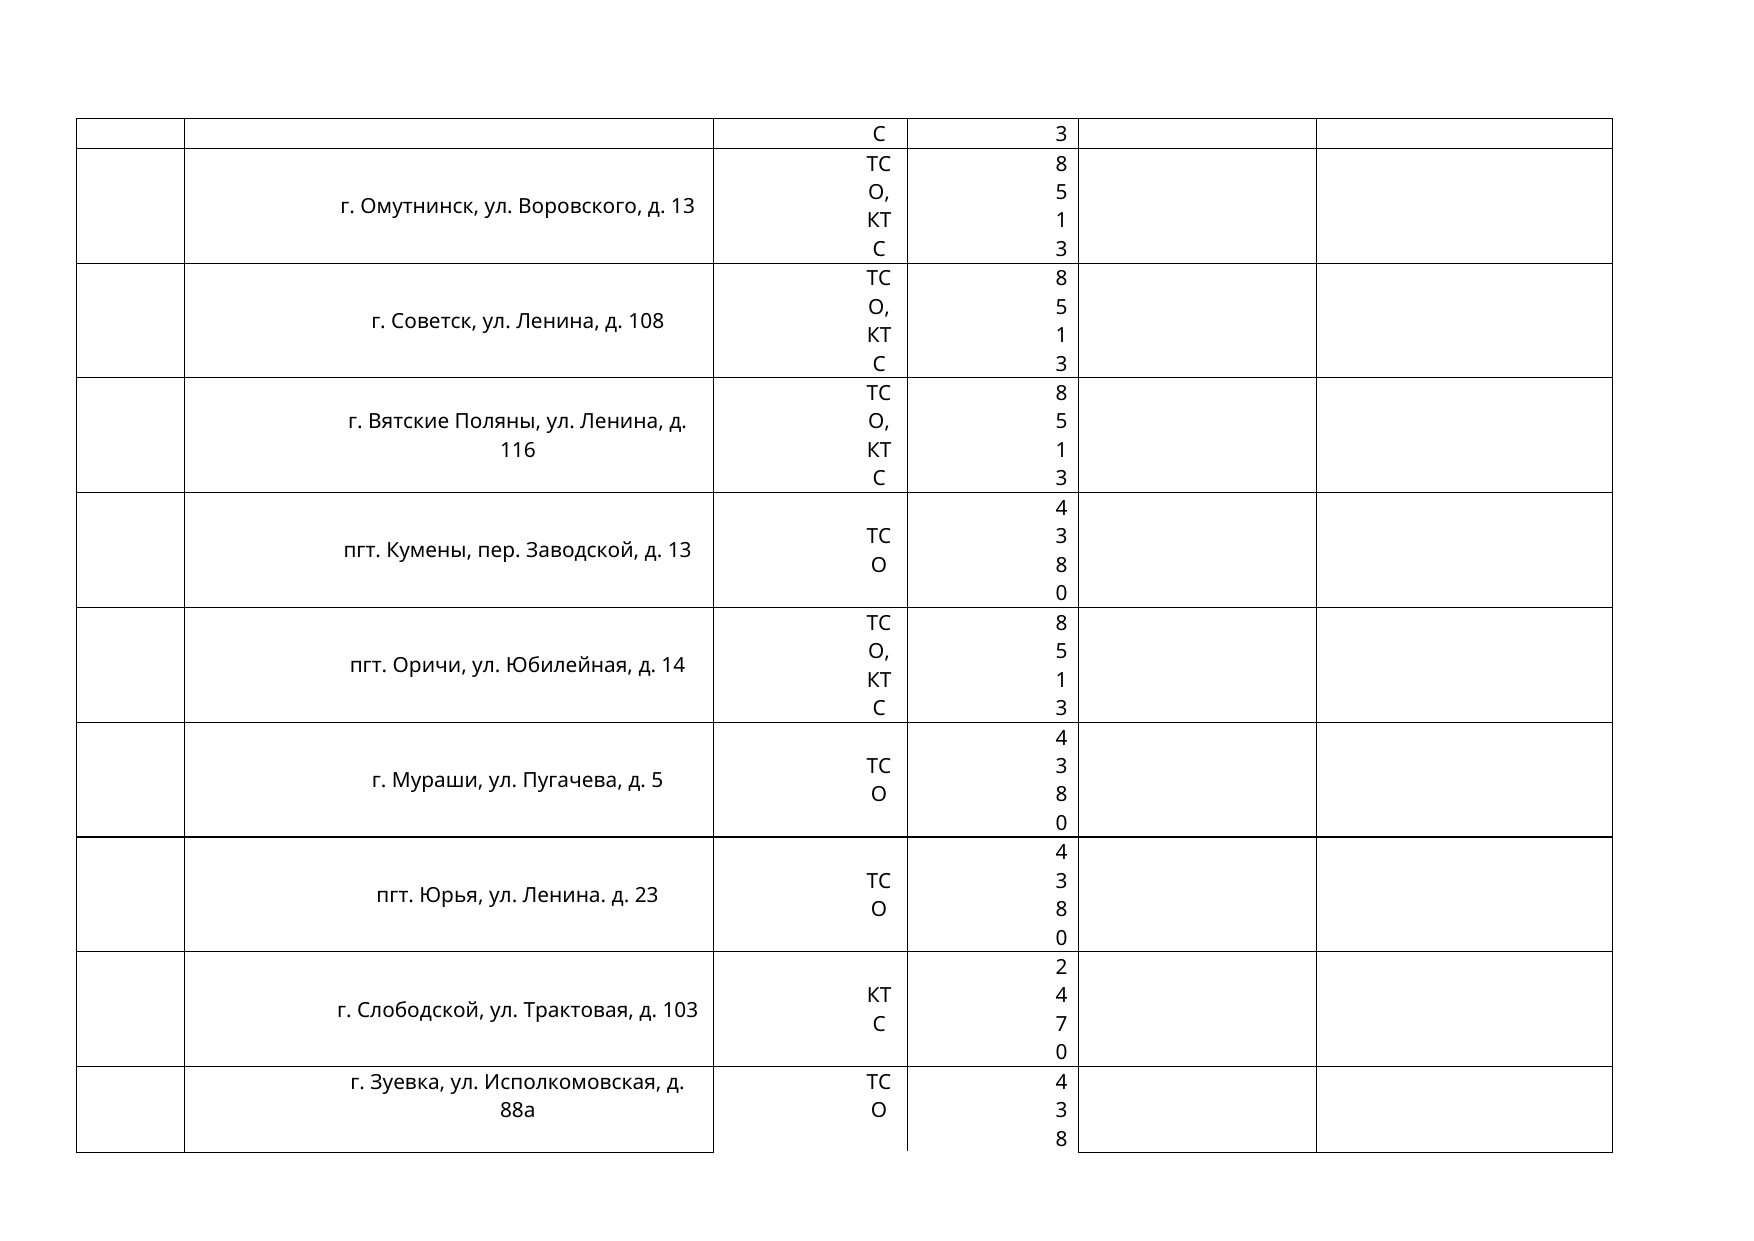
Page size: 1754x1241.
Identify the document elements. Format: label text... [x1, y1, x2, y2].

table_cell 4380 [908, 723, 1078, 836]
table_cell 16 [77, 608, 184, 722]
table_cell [185, 1067, 713, 1152]
table_cell 13 [77, 264, 184, 377]
table_cell 17 [77, 723, 184, 836]
table_cell пгт. Юрья, ул. Ленина. д. 23 [185, 838, 713, 951]
table_cell 20 [77, 1067, 184, 1152]
table_cell 8513 [908, 608, 1078, 722]
table_cell [1317, 119, 1612, 148]
table_cell [1079, 952, 1316, 1066]
table_cell [1079, 378, 1316, 492]
table_cell 14 [77, 378, 184, 492]
table_cell [1079, 493, 1316, 607]
table_cell ТСО,КТС [714, 149, 907, 262]
table_cell пгт. Кумены, пер. Заводской, д. 13 [185, 493, 713, 607]
table_cell [1079, 149, 1316, 262]
table_cell ТСО [714, 1067, 907, 1152]
table_cell 15 [77, 493, 184, 607]
table_cell 8513 [908, 119, 1078, 148]
table_cell ТСО [714, 493, 907, 607]
table_cell [1079, 608, 1316, 722]
table_cell [1079, 119, 1316, 148]
table_cell [1079, 838, 1316, 951]
table_cell [1079, 264, 1316, 377]
table_cell г. Слободской, ул. Трактовая, д. 103 [185, 952, 713, 1066]
table_cell [1317, 723, 1612, 836]
table_cell ТСО [714, 723, 907, 836]
table_cell пгт. Оричи, ул. Юбилейная, д. 14 [185, 608, 713, 722]
table_cell г. Советск, ул. Ленина, д. 108 [185, 264, 713, 377]
table_cell [1079, 723, 1316, 836]
table_cell [1079, 1067, 1316, 1152]
table_cell 4380 [908, 838, 1078, 951]
table_cell 8513 [908, 378, 1078, 492]
table_cell КТС [714, 952, 907, 1066]
table_cell [1317, 493, 1612, 607]
table_cell 11 [77, 119, 184, 148]
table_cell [185, 119, 713, 148]
table_cell ТСО,КТС [714, 378, 907, 492]
table_cell [1317, 838, 1612, 951]
table_cell [1317, 952, 1612, 1066]
table_cell г. Омутнинск, ул. Воровского, д. 13 [185, 149, 713, 262]
table_cell [1317, 149, 1612, 262]
table_cell 8513 [908, 149, 1078, 262]
table_cell г. Мураши, ул. Пугачева, д. 5 [185, 723, 713, 836]
table_cell 8513 [908, 264, 1078, 377]
table_cell ТСО,КТС [714, 608, 907, 722]
table_cell 18 [77, 838, 184, 951]
table_cell 4380 [907, 1067, 1078, 1152]
table_cell 12 [77, 149, 184, 262]
table_cell ТСО,КТС [714, 264, 907, 377]
table_cell ТСО [714, 838, 907, 951]
table_cell [1317, 264, 1612, 377]
table_cell 19 [77, 952, 184, 1066]
table_cell г. Вятские Поляны, ул. Ленина, д. 116 [185, 378, 713, 492]
table_cell [1317, 608, 1612, 722]
table_cell ТСО,КТС [714, 119, 907, 148]
table_cell [1317, 378, 1612, 492]
table_cell 2470 [908, 952, 1078, 1066]
table_cell 4380 [908, 493, 1078, 607]
table_cell [1317, 1067, 1612, 1152]
